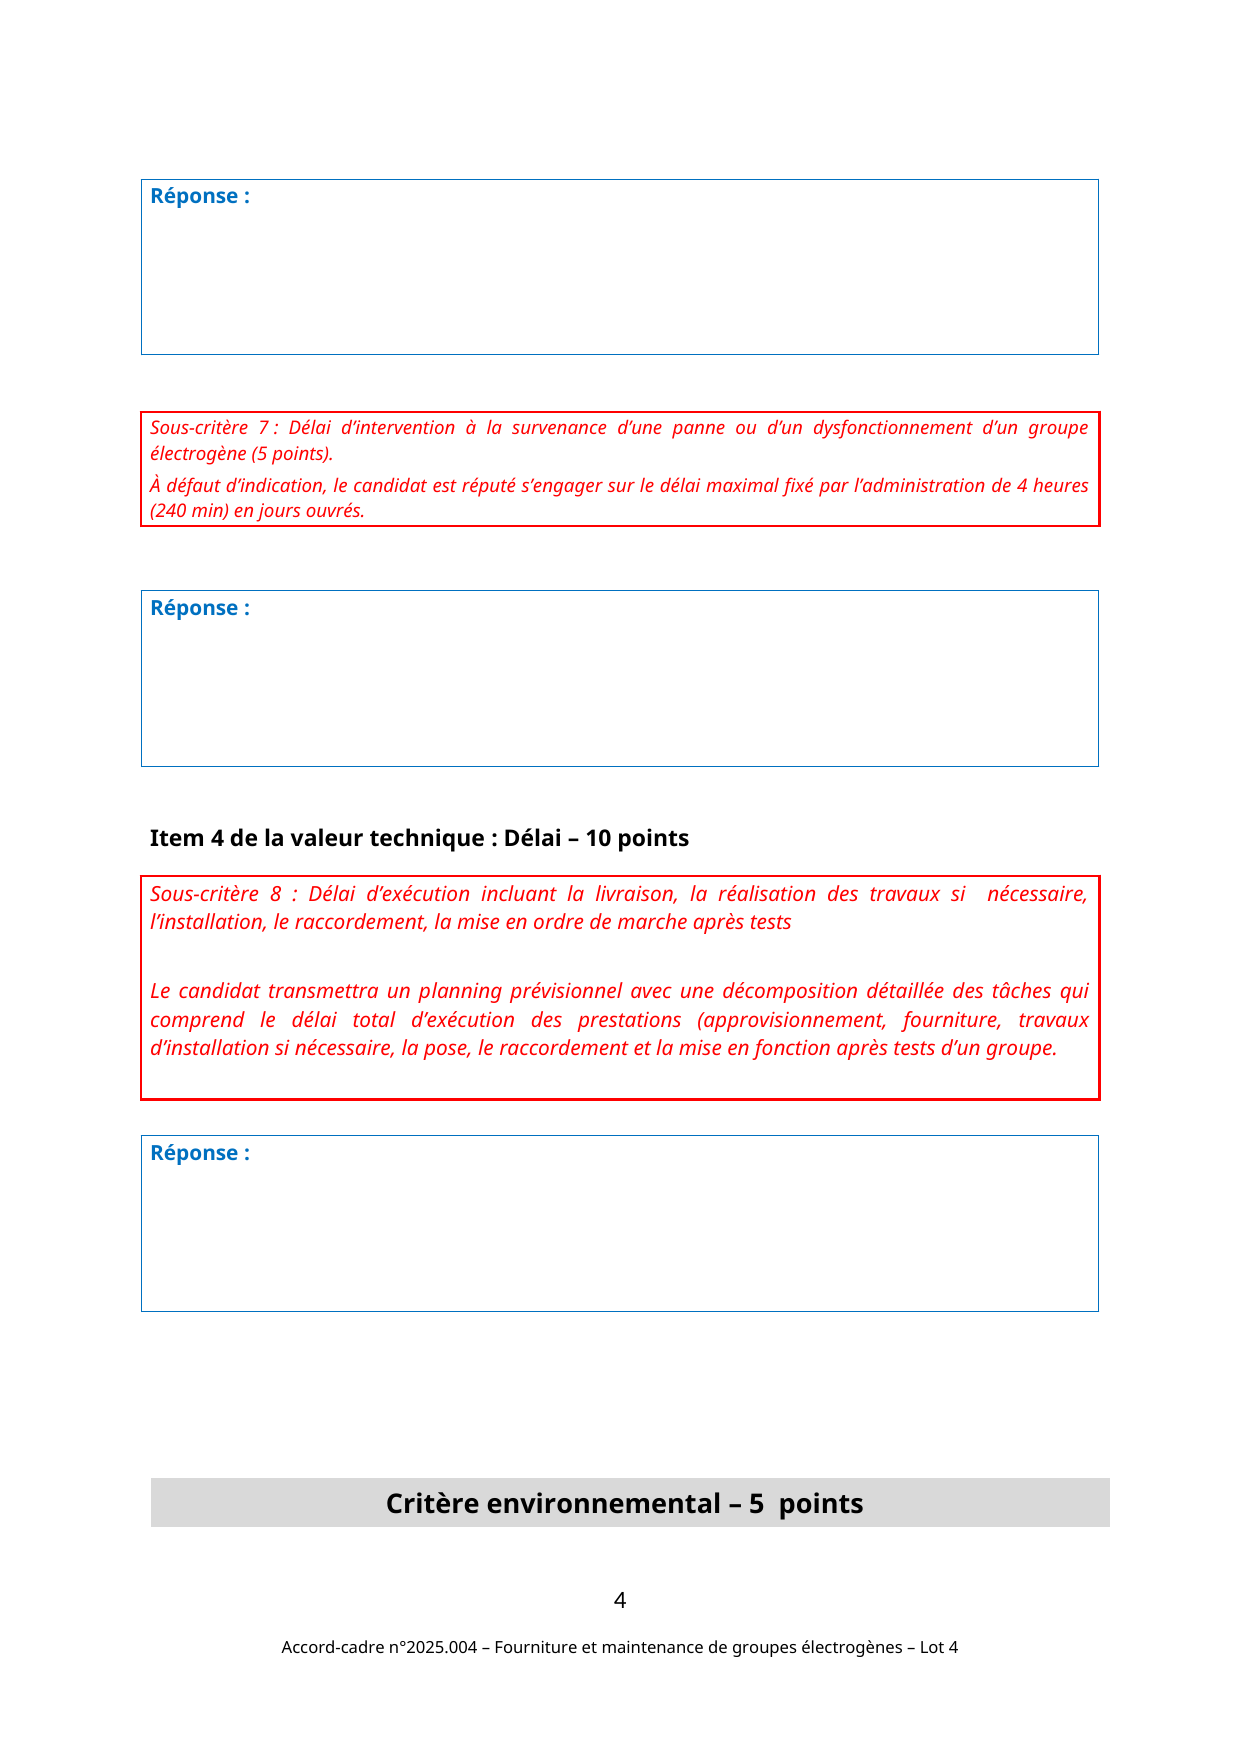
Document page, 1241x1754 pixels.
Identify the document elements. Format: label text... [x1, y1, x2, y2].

table_header Critère environnemental – 5 points [151, 1478, 1110, 1527]
text Réponse : [142, 1136, 1098, 1167]
text Réponse : [142, 591, 1098, 622]
text Item 4 de la valeur technique : Délai – 10 points [150, 822, 1090, 854]
text Sous-critère 8 : Délai d’exécution incluant la livraison, la réalisation des travaux si nécessaire, l’installation, le raccordement, la mise en ordre de marche après tests [142, 877, 1098, 936]
text À défaut d’indication, le candidat est réputé s’engager sur le délai maximal fixé par l’administration de 4 heures (240 min) en jours ouvrés. [142, 468, 1098, 525]
text Le candidat transmettra un planning prévisionnel avec une décomposition détaillée des tâches qui comprend le délai total d’exécution des prestations (approvisionnement, fourniture, travaux d’installation si nécessaire, la pose, le raccordement et la mise en fonction après tests d’un groupe. [142, 972, 1098, 1062]
text Sous-critère 7 : Délai d’intervention à la survenance d’une panne ou d’un dysfonctionnement d’un groupe électrogène (5 points). [142, 413, 1098, 466]
text Réponse : [142, 180, 1098, 210]
